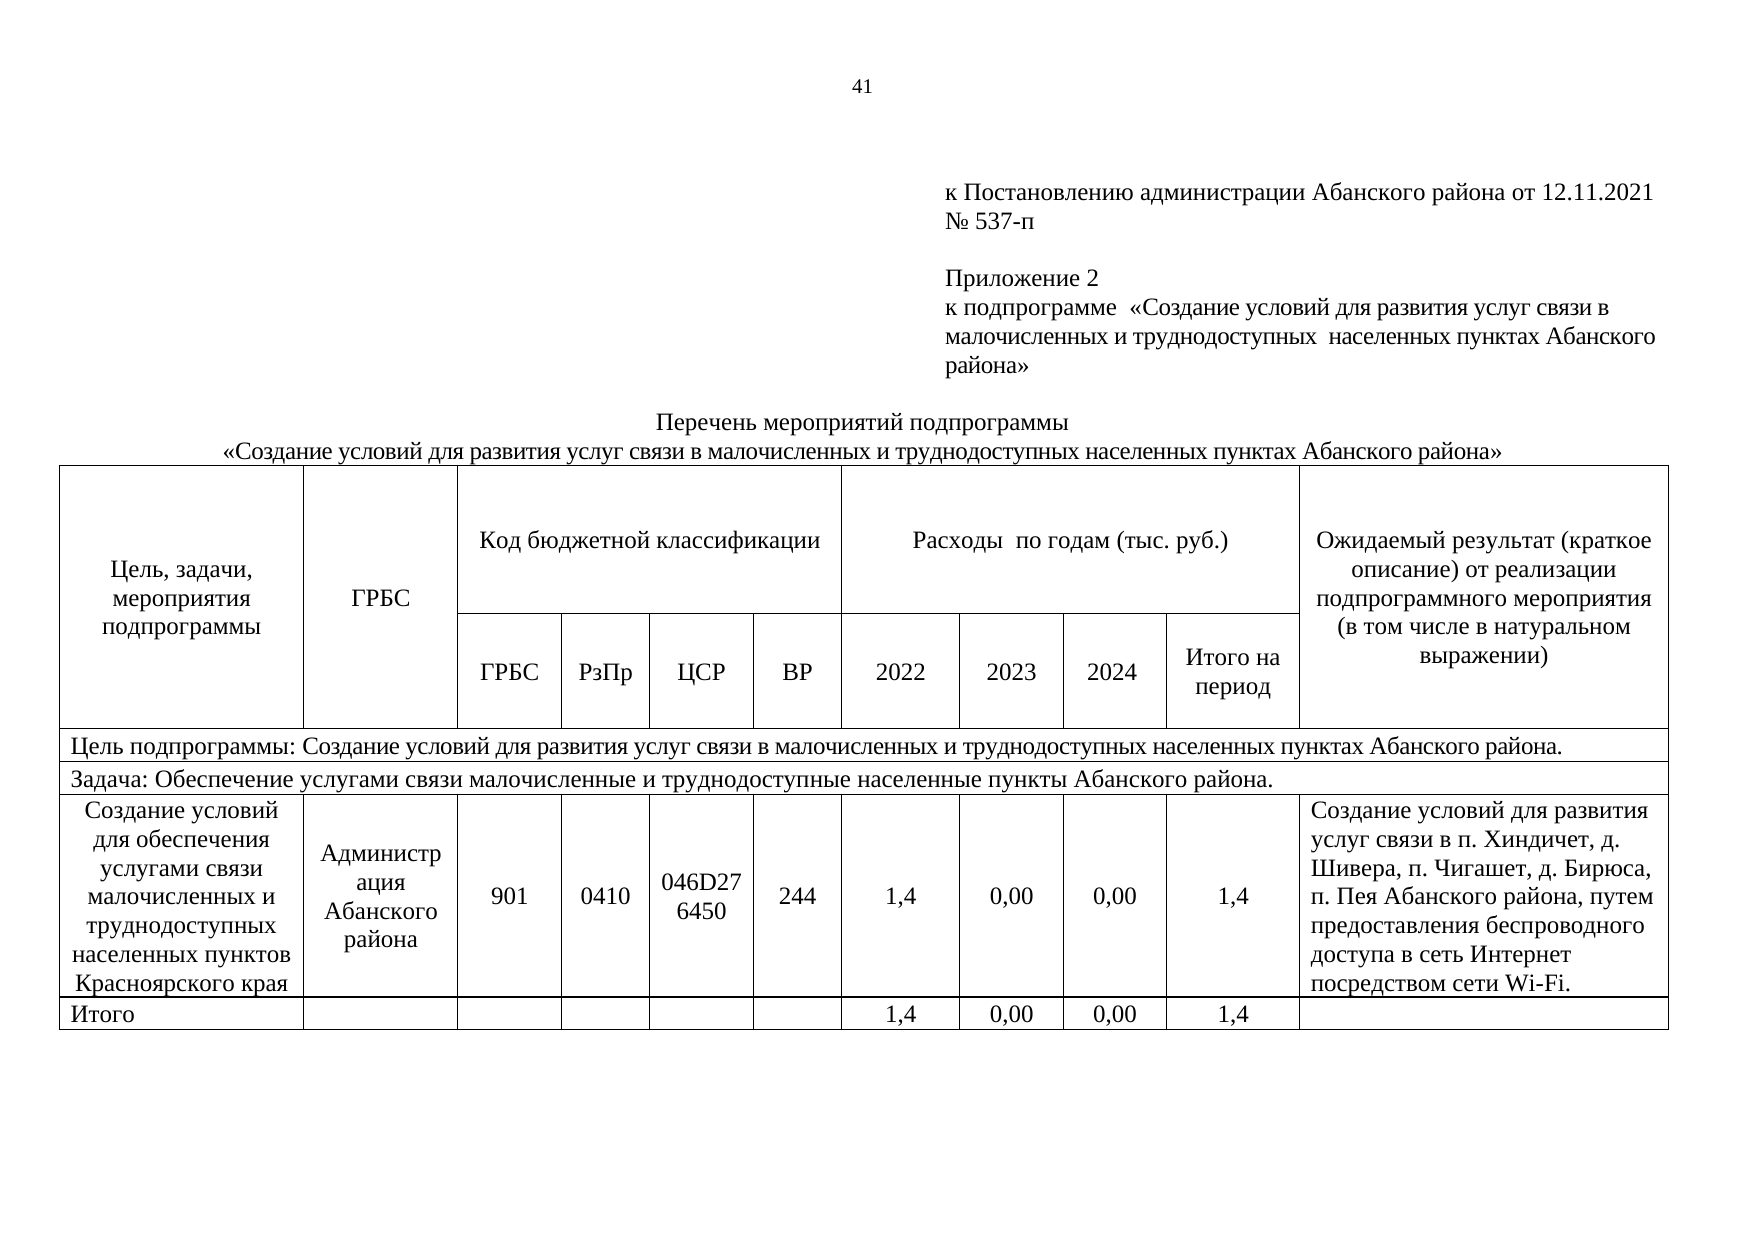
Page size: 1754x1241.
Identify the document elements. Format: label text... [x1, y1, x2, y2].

table_cell 1,4 [1167, 998, 1299, 1029]
table_cell 0,00 [1064, 795, 1166, 996]
table_header Ожидаемый результат (краткое описание) от реализации подпрограммного мероприятия (в том числе в натуральном выражении) [1300, 466, 1668, 728]
table_cell 0,00 [960, 998, 1063, 1029]
text к подпрограмме «Создание условий для развития услуг связи в малочисленных и труднодоступных населенных пунктах Абанского района» [945, 292, 1665, 378]
table_cell Создание условий для обеспечения услугами связи малочисленных и труднодоступных населенных пунктов Красноярского края [60, 795, 303, 996]
table_cell Итого на период [1167, 614, 1299, 728]
table_cell 1,4 [1167, 795, 1299, 996]
text «Создание условий для развития услуг связи в малочисленных и труднодоступных населенных пунктах Абанского района» [59, 436, 1665, 465]
table_cell 0,00 [1064, 998, 1166, 1029]
table_cell 244 [754, 795, 841, 996]
table_header ГРБС [304, 466, 457, 728]
table_cell [458, 998, 561, 1029]
text Приложение 2 [945, 263, 1665, 292]
table_cell Задача: Обеспечение услугами связи малочисленные и труднодоступные населенные пункты Абанского района. [60, 762, 1668, 794]
table_cell 2022 [842, 614, 959, 728]
table_cell [304, 998, 457, 1029]
text к Постановлению администрации Абанского района от 12.11.2021 № 537-п [945, 177, 1665, 235]
table_cell Цель подпрограммы: Создание условий для развития услуг связи в малочисленных и труднодоступных населенных пунктах Абанского района. [60, 729, 1668, 761]
table_cell ВР [754, 614, 841, 728]
table_cell Создание условий для развития услуг связи в п. Хиндичет, д. Шивера, п. Чигашет, д. Бирюса, п. Пея Абанского района, путем предоставления беспроводного доступа в сеть Интернет посредством сети Wi-Fi. [1300, 795, 1668, 996]
table_cell 2023 [960, 614, 1063, 728]
table_header Расходы по годам (тыс. руб.) [842, 466, 1299, 613]
table_cell Администрация Абанского района [304, 795, 457, 996]
table_cell 2024 [1064, 614, 1166, 728]
table_cell [1300, 998, 1668, 1029]
table_cell 0,00 [960, 795, 1063, 996]
table_cell РзПр [562, 614, 649, 728]
table_cell 0410 [562, 795, 649, 996]
table_cell 901 [458, 795, 561, 996]
table_cell [650, 998, 753, 1029]
table_cell 1,4 [842, 998, 959, 1029]
table_cell ГРБС [458, 614, 561, 728]
table_cell ЦСР [650, 614, 753, 728]
table_header Код бюджетной классификации [458, 466, 841, 613]
table_cell Итого [60, 998, 303, 1029]
table_cell [754, 998, 841, 1029]
text Перечень мероприятий подпрограммы [59, 407, 1665, 436]
table_cell 1,4 [842, 795, 959, 996]
table_header Цель, задачи, мероприятия подпрограммы [60, 466, 303, 728]
table_cell 046D276450 [650, 795, 753, 996]
table_cell [562, 998, 649, 1029]
